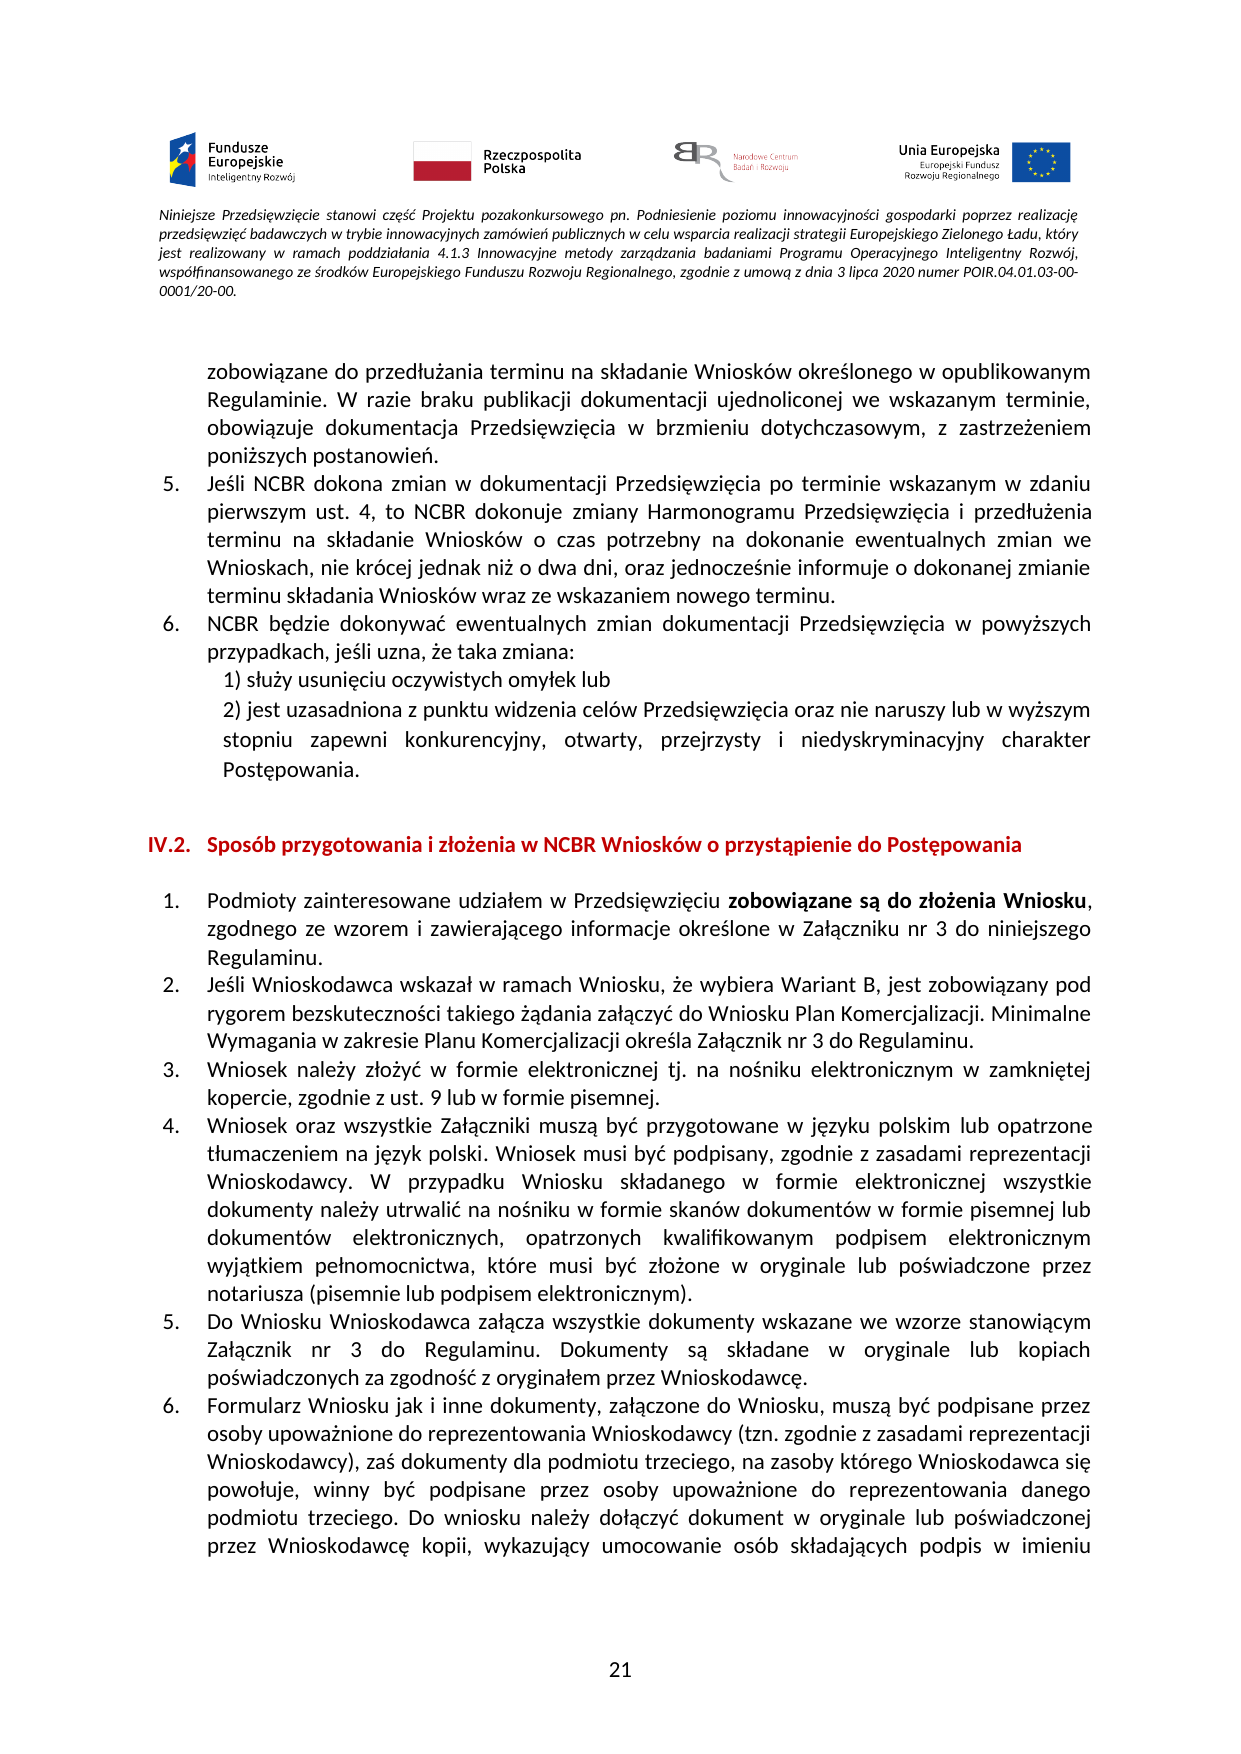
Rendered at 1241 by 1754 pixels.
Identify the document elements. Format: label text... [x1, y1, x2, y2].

list NCBR będzie dokonywać ewentualnych zmian dokumentacji Przedsięwzięcia w powyższych przypadkach, jeśli uzna, że taka zmiana: [162, 609, 1092, 665]
list Do Wniosku Wnioskodawca załącza wszystkie dokumenty wskazane we wzorze stanowiącym Załącznik nr 3 do Regulaminu. Dokumenty są składane w oryginale lub kopiach poświadczonych za zgodność z oryginałem przez Wnioskodawcę. [162, 1307, 1092, 1391]
list Jeśli NCBR dokona zmian w dokumentacji Przedsięwzięcia po terminie wskazanym w zdaniu pierwszym ust. 4, to NCBR dokonuje zmiany Harmonogramu Przedsięwzięcia i przedłużenia terminu na składanie Wniosków o czas potrzebny na dokonanie ewentualnych zmian we Wnioskach, nie krócej jednak niż o dwa dni, oraz jednocześnie informuje o dokonanej zmianie terminu składania Wniosków wraz ze wskazaniem nowego terminu. [162, 469, 1092, 609]
list Wniosek oraz wszystkie Załączniki muszą być przygotowane w języku polskim lub opatrzone tłumaczeniem na język polski. Wniosek musi być podpisany, zgodnie z zasadami reprezentacji Wnioskodawcy. W przypadku Wniosku składanego w formie elektronicznej wszystkie dokumenty należy utrwalić na nośniku w formie skanów dokumentów w formie pisemnej lub dokumentów elektronicznych, opatrzonych kwalifikowanym podpisem elektronicznym wyjątkiem pełnomocnictwa, które musi być złożone w oryginale lub poświadczone przez notariusza (pisemnie lub podpisem elektronicznym). [162, 1111, 1092, 1307]
subtitle Sposób przygotowania i złożenia w NCBR Wniosków o przystąpienie do Postępowania [148, 831, 1092, 858]
list Jeśli Wnioskodawca wskazał w ramach Wniosku, że wybiera Wariant B, jest zobowiązany pod rygorem bezskuteczności takiego żądania załączyć do Wniosku Plan Komercjalizacji. Minimalne Wymagania w zakresie Planu Komercjalizacji określa Załącznik nr 3 do Regulaminu. [162, 971, 1092, 1055]
list Podmioty zainteresowane udziałem w Przedsięwzięciu zobowiązane są do złożenia Wniosku, zgodnego ze wzorem i zawierającego informacje określone w Załączniku nr 3 do niniejszego Regulaminu. [162, 887, 1092, 971]
list Wniosek należy złożyć w formie elektronicznej tj. na nośniku elektronicznym w zamkniętej kopercie, zgodnie z ust. 9 lub w formie pisemnej. [162, 1055, 1092, 1111]
list 2) jest uzasadniona z punktu widzenia celów Przedsięwzięcia oraz nie naruszy lub w wyższym stopniu zapewni konkurencyjny, otwarty, przejrzysty i niedyskryminacyjny charakter Postępowania. [223, 695, 1092, 784]
picture [169, 132, 1071, 187]
list 1) służy usunięciu oczywistych omyłek lub [223, 665, 1092, 693]
